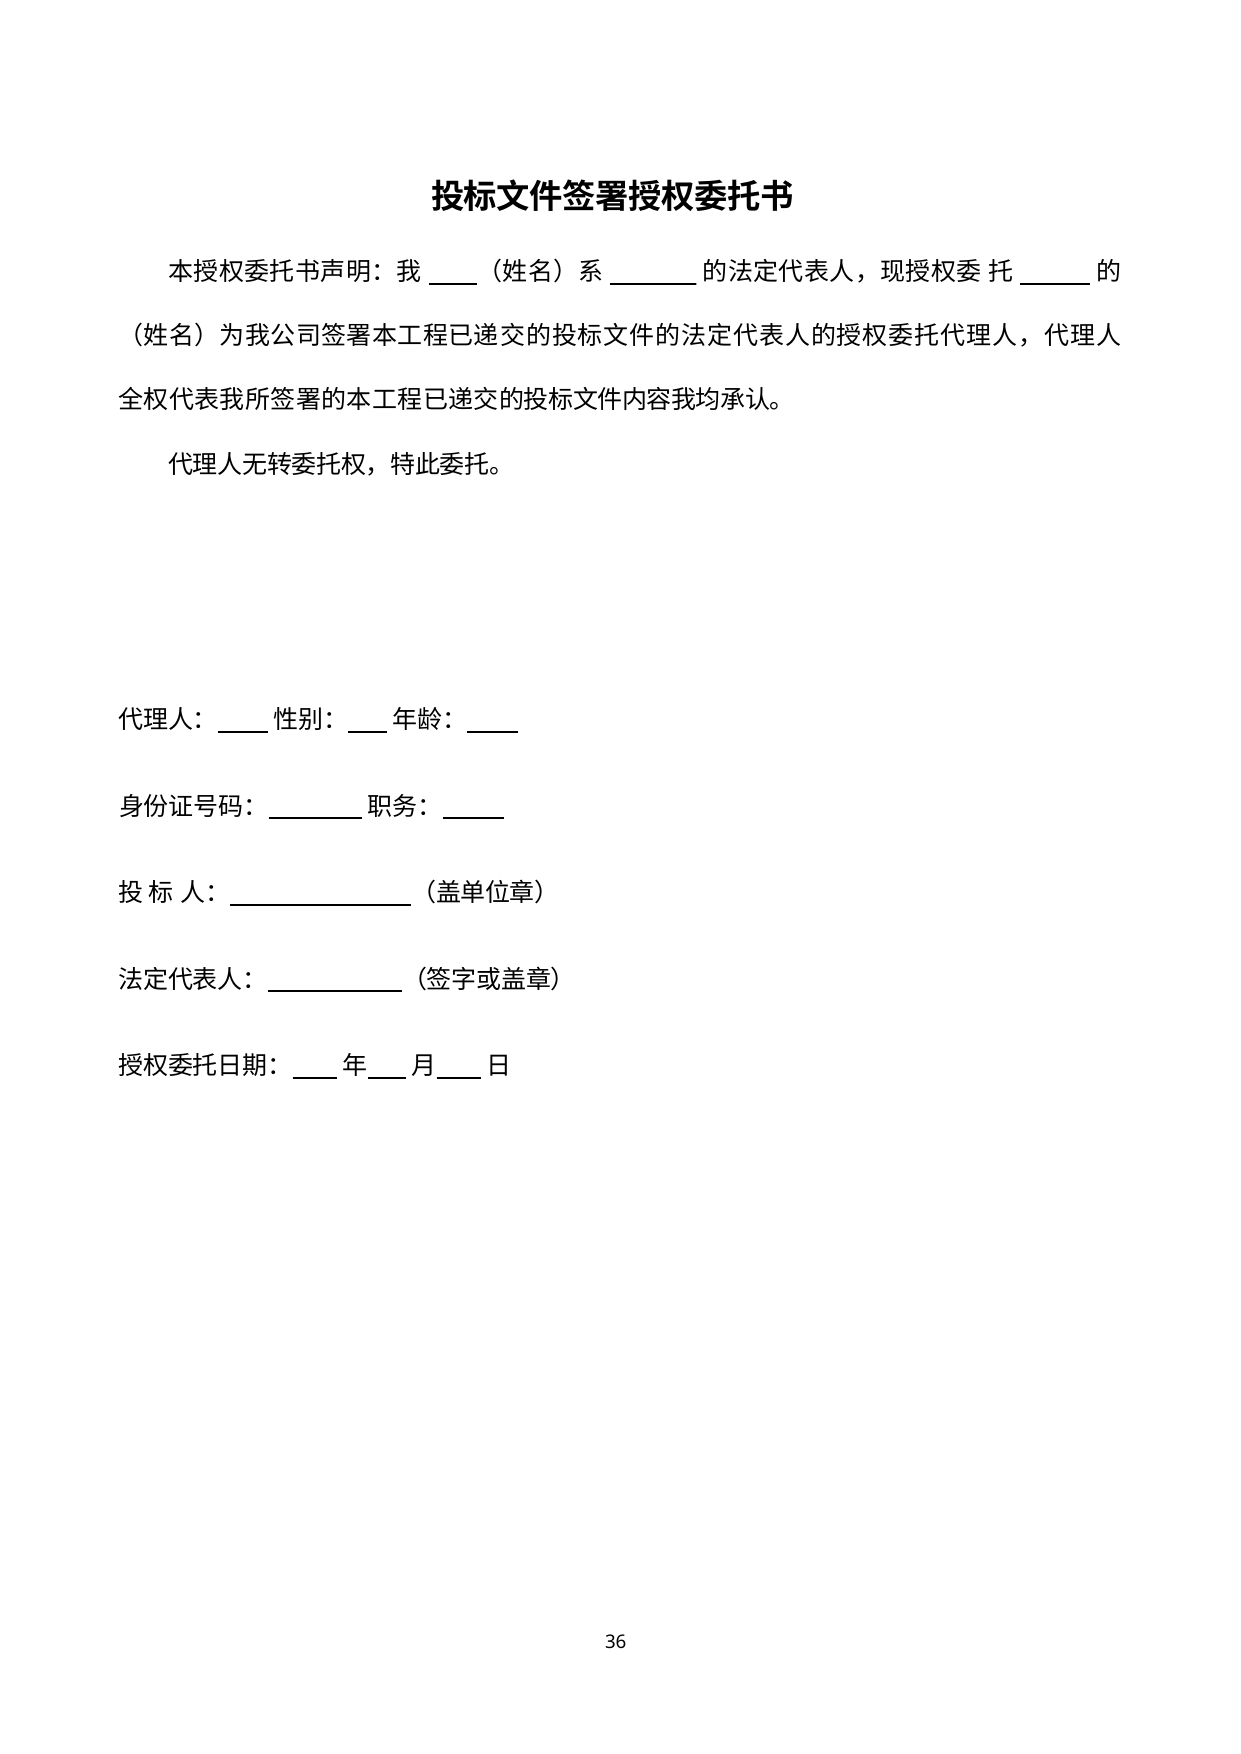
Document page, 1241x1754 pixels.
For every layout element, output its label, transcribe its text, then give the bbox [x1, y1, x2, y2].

text 代理人： 性别： 年龄： [118, 703, 1122, 736]
text 本授权委托书声明：我 （姓名）系 的法定代表人，现授权委 托 的 （姓名）为我公司签署本工程已递交的投标文件的法定代表人的授权委托代理人，代理人全权代表我所签署的本工程已递交的投标文件内容我均承认。 [118, 252, 1122, 416]
text 投 标 人： （盖单位章） [118, 875, 1122, 908]
text 法定代表人： （签字或盖章） [118, 962, 1122, 995]
text 授权委托日期： 年 月 日 [118, 1048, 1122, 1081]
text 代理人无转委托权，特此委托。 [168, 447, 1122, 480]
text 身份证号码： 职务： [119, 789, 1122, 822]
text 投标文件签署授权委托书 [431, 174, 1122, 218]
